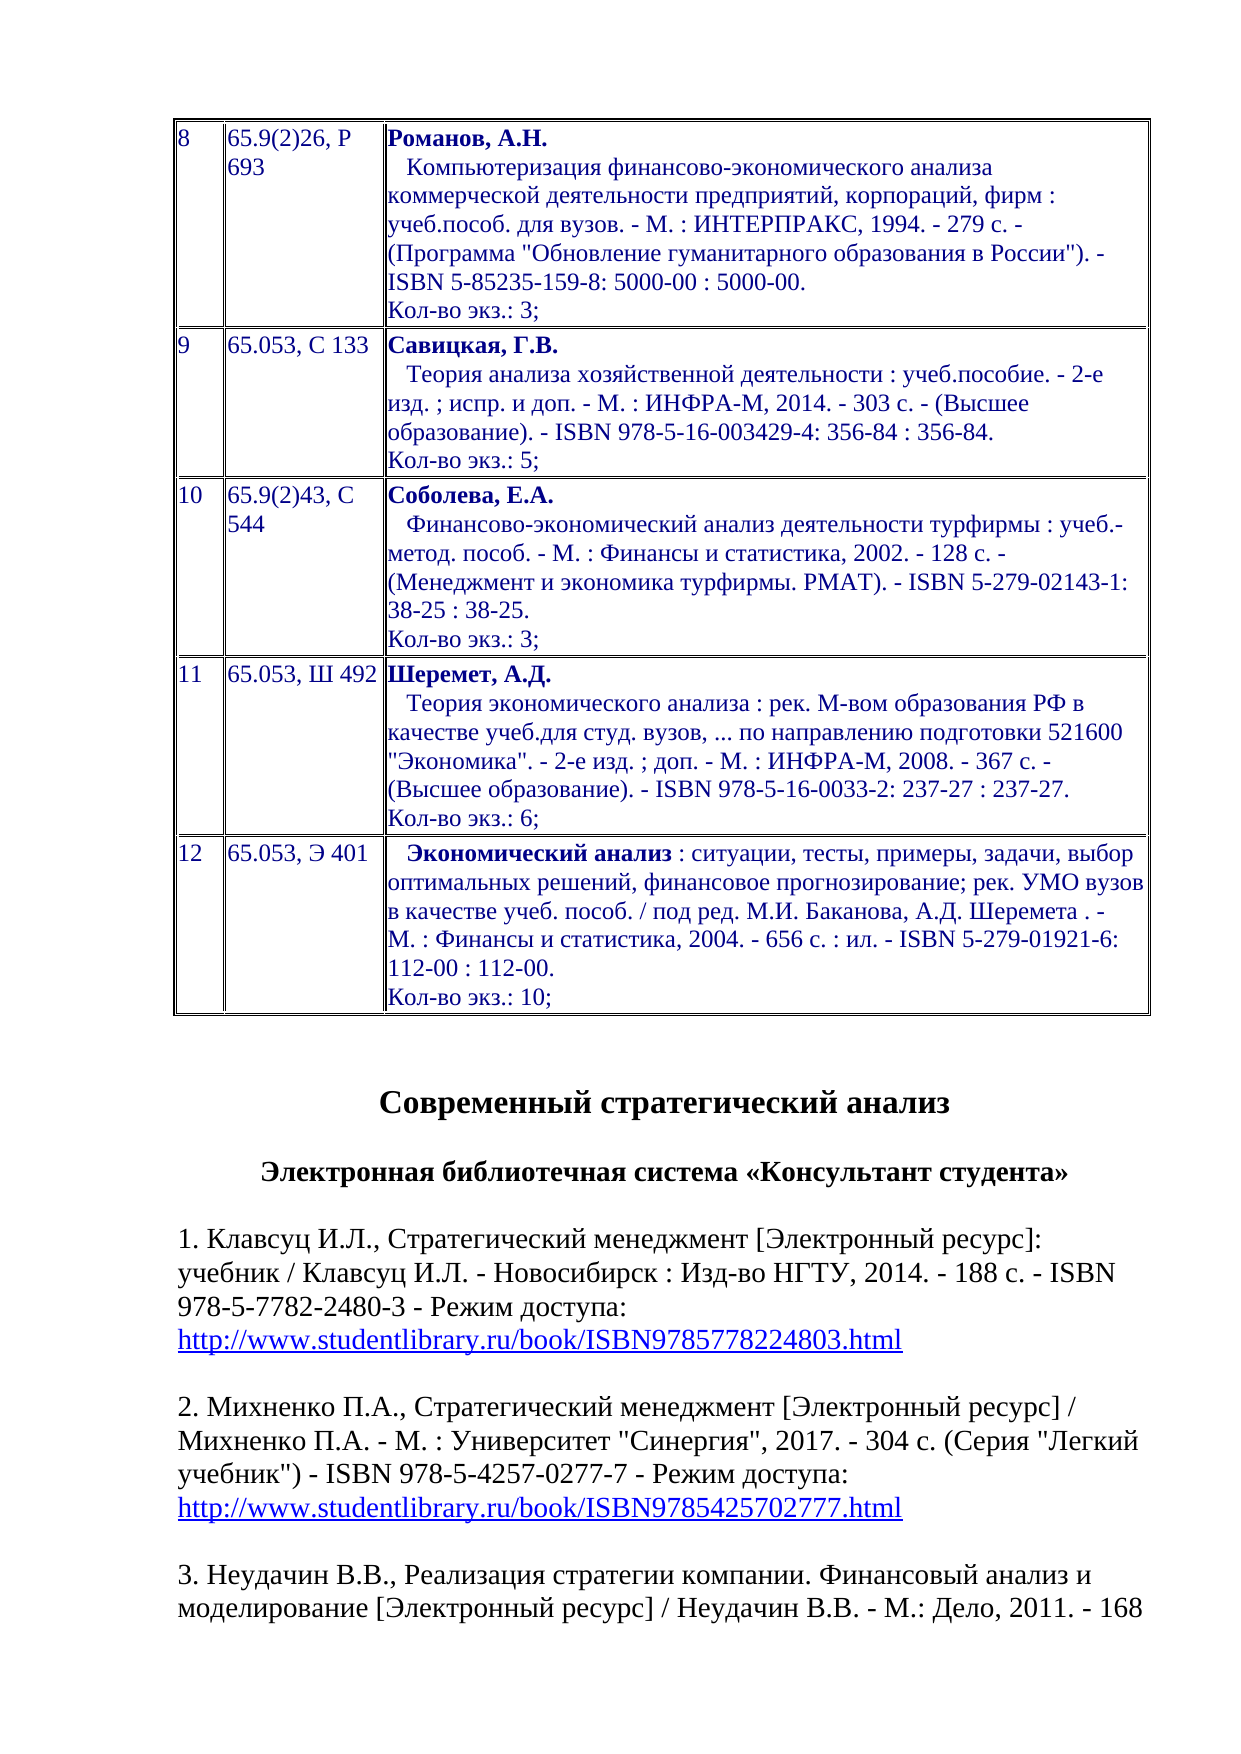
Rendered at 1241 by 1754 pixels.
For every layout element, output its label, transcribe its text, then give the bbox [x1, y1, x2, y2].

table_cell Шеремет, А.Д. Теория экономического анализа : рек. М-вом образования РФ в качестве учеб.для студ. вузов, ... по направлению подготовки 521600 "Экономика". - 2-е изд. ; доп. - М. : ИНФРА-М, 2008. - 367 с. - (Высшее образование). - ISBN 978-5-16-0033-2: 237-27 : 237-27. Кол-во экз.: 6; [385, 655, 1149, 833]
table_cell 65.053, С 133 [226, 329, 383, 476]
table_cell 8 [177, 122, 225, 326]
table_cell 65.9(2)26, Р 693 [225, 120, 385, 326]
table_cell 12 [177, 834, 225, 1012]
text 2. Михненко П.А., Стратегический менеджмент [Электронный ресурс] / Михненко П.А. - М. : Университет "Синергия", 2017. - 304 с. (Серия "Легкий учебник") - ISBN 978-5-4257-0277-7 - Режим доступа: http://www.studentlibrary.ru/book/ISBN9785425702777.html [177, 1389, 1152, 1523]
table_cell 9 [175, 326, 225, 476]
table_cell 11 [175, 655, 225, 833]
text 1. Клавсуц И.Л., Стратегический менеджмент [Электронный ресурс]: учебник / Клавсуц И.Л. - Новосибирск : Изд-во НГТУ, 2014. - 188 с. - ISBN 978-5-7782-2480-3 - Режим доступа: http://www.studentlibrary.ru/book/ISBN9785778224803.html [177, 1222, 1152, 1356]
table_cell Экономический анализ : ситуации, тесты, примеры, задачи, выбор оптимальных решений, финансовое прогнозирование; рек. УМО вузов в качестве учеб. пособ. / под ред. М.И. Баканова, А.Д. Шеремета . - М. : Финансы и статистика, 2004. - 656 с. : ил. - ISBN 5-279-01921-6: 112-00 : 112-00. Кол-во экз.: 10; [385, 834, 1148, 1012]
table_cell 65.053, Ш 492 [226, 658, 383, 833]
table_cell 65.9(2)43, С 544 [226, 479, 383, 655]
table_cell Романов, А.Н. Компьютеризация финансово-экономического анализа коммерческой деятельности предприятий, корпораций, фирм : учеб.пособ. для вузов. - М. : ИНТЕРПРАКС, 1994. - 279 с. - (Программа "Обновление гуманитарного образования в России"). - ISBN 5-85235-159-8: 5000-00 : 5000-00. Кол-во экз.: 3; [385, 122, 1148, 326]
table_cell 10 [175, 476, 225, 655]
table_cell Соболева, Е.А. Финансово-экономический анализ деятельности турфирмы : учеб.-метод. пособ. - М. : Финансы и статистика, 2002. - 128 с. - (Менеджмент и экономика турфирмы. РМАТ). - ISBN 5-279-02143-1: 38-25 : 38-25. Кол-во экз.: 3; [385, 476, 1149, 655]
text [177, 1557, 1152, 1624]
text Электронная библиотечная система «Консультант студента» [177, 1154, 1152, 1188]
text Современный стратегический анализ [177, 1083, 1152, 1121]
table_cell 65.053, Э 401 [225, 834, 385, 1012]
table_cell Савицкая, Г.В. Теория анализа хозяйственной деятельности : учеб.пособие. - 2-е изд. ; испр. и доп. - М. : ИНФРА-М, 2014. - 303 с. - (Высшее образование). - ISBN 978-5-16-003429-4: 356-84 : 356-84. Кол-во экз.: 5; [385, 326, 1149, 476]
